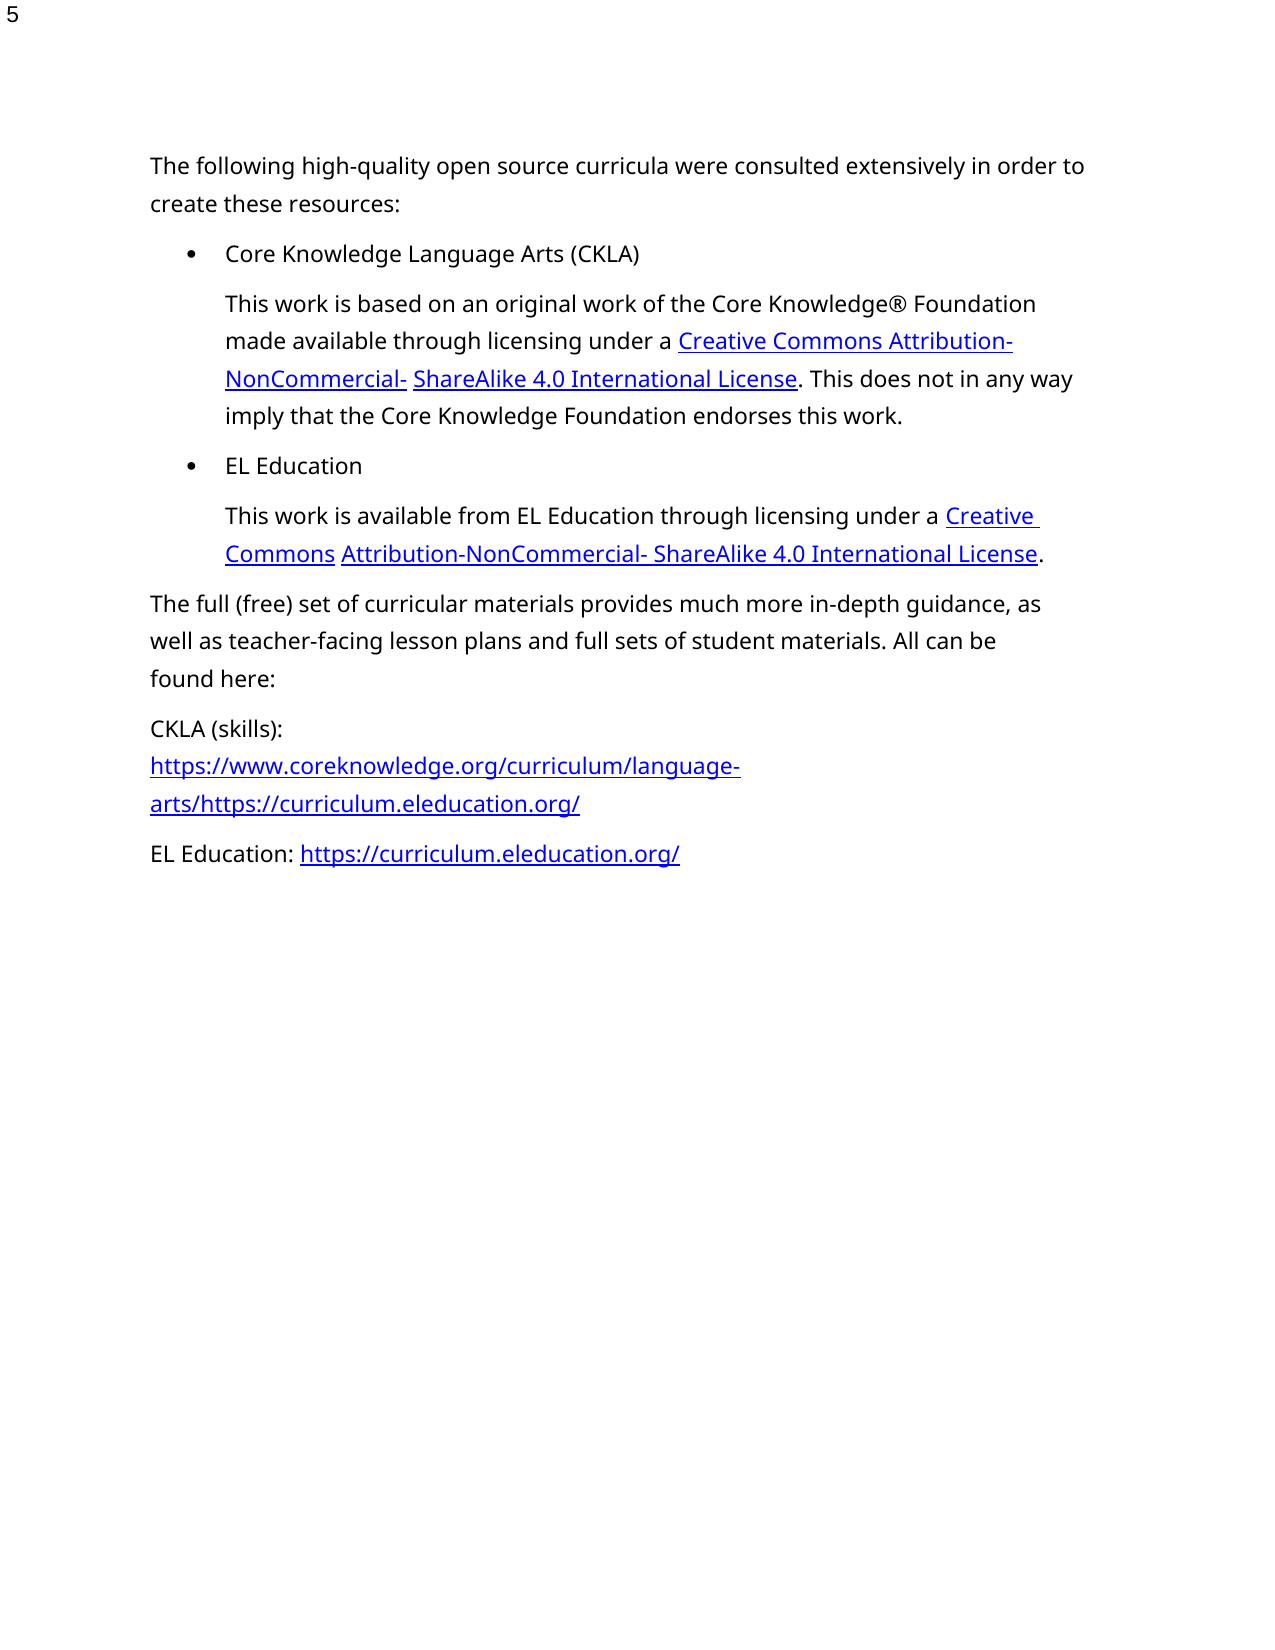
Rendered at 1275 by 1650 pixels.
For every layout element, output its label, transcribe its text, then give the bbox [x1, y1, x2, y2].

text CKLA (skills): https://www.coreknowledge.org/curriculum/language- arts/https://curriculum.eleducation.org/ [150, 713, 835, 819]
list EL Education [187, 450, 1181, 482]
text EL Education: https://curriculum.eleducation.org/ [150, 838, 1181, 869]
text The following high-quality open source curricula were consulted extensively in order to create these resources: [150, 150, 1102, 219]
text This work is based on an original work of the Core Knowledge® Foundation made available through licensing under a Creative Commons Attribution-NonCommercial- ShareAlike 4.0 International License. This does not in any way imply that the Core Knowledge Foundation endorses this work. [225, 288, 1073, 432]
list Core Knowledge Language Arts (CKLA) [187, 238, 1181, 269]
text The full (free) set of curricular materials provides much more in-depth guidance, as well as teacher-facing lesson plans and full sets of student materials. All can be found here: [150, 588, 1065, 694]
text This work is available from EL Education through licensing under a Creative Commons Attribution-NonCommercial- ShareAlike 4.0 International License. [225, 500, 1104, 569]
